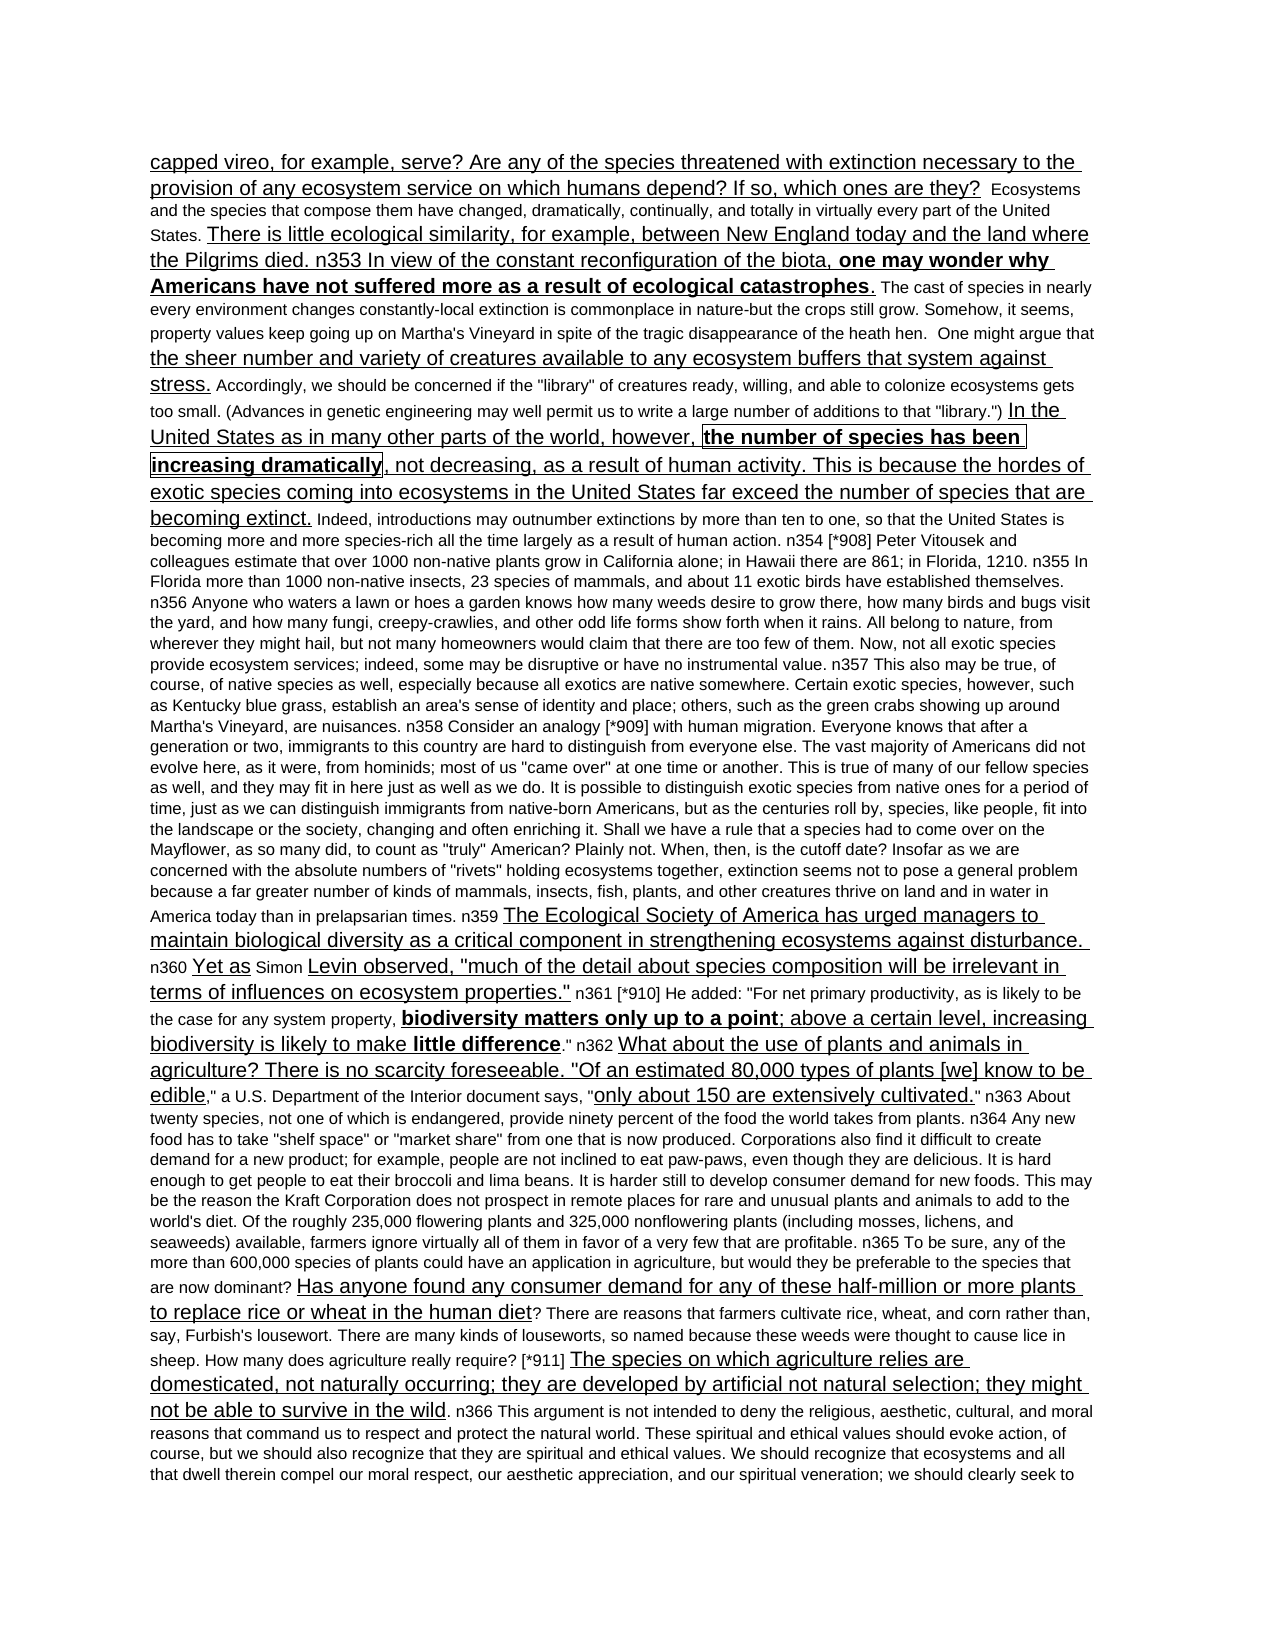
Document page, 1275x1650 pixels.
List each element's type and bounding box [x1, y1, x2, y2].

text [150, 150, 1095, 1484]
